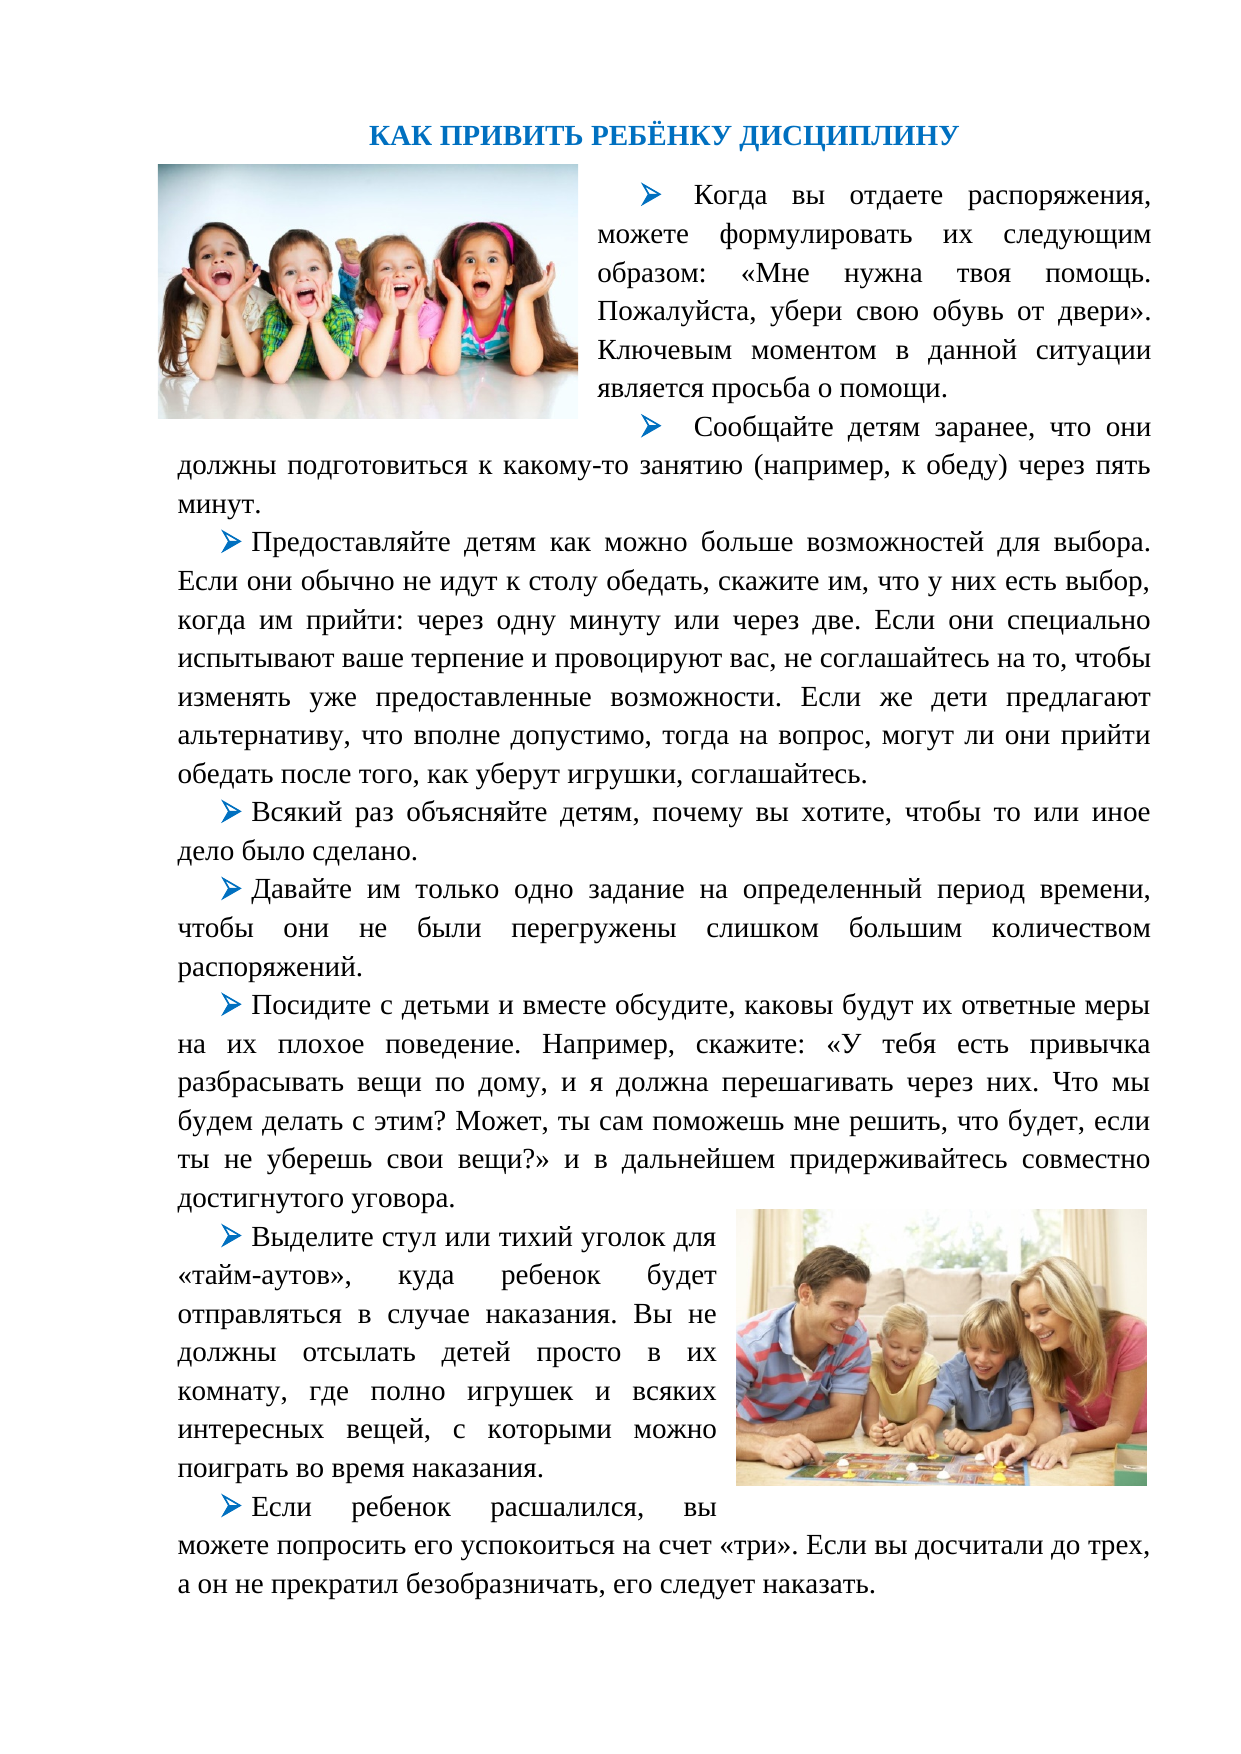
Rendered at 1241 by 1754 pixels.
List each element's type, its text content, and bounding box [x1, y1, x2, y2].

list Всякий раз объясняйте детям, почему вы хотите, чтобы то или иное дело было сделано. [177, 794, 1152, 867]
picture [156, 164, 579, 418]
list Посидите с детьми и вместе обсудите, каковы будут их ответные меры на их плохое поведение. Например, скажите: «У тебя есть привычка разбрасывать вещи по дому, и я должна перешагивать через них. Что мы будем делать с этим? Может, ты сам поможешь мне решить, что будет, если ты не уберешь свои вещи?» и в дальнейшем придерживайтесь совместно достигнутого уговора. [177, 987, 1152, 1214]
list Давайте им только одно задание на определенный период времени, чтобы они не были перегружены слишком большим количеством распоряжений. [177, 872, 1152, 982]
list Предоставляйте детям как можно больше возможностей для выбора. Если они обычно не идут к столу обедать, скажите им, что у них есть выбор, когда им прийти: через одну минуту или через две. Если они специально испытывают ваше терпение и провоцируют вас, не соглашайтесь на то, чтобы изменять уже предоставленные возможности. Если же дети предлагают альтернативу, что вполне допустимо, тогда на вопрос, могут ли они прийти обедать после того, как уберут игрушки, соглашайтесь. [177, 524, 1152, 789]
picture [734, 1209, 1147, 1484]
list Когда вы отдаете распоряжения, можете формулировать их следующим образом: «Мне нужна твоя помощь. Пожалуйста, убери свою обувь от двери». Ключевым моментом в данной ситуации является просьба о помощи. [579, 177, 1152, 404]
list Выделите стул или тихий уголок для «тайм-аутов», куда ребенок будет отправляться в случае наказания. Вы не должны отсылать детей просто в их комнату, где полно игрушек и всяких интересных вещей, с которыми можно поиграть во время наказания. [177, 1219, 734, 1484]
text КАК ПРИВИТЬ РЕБЁНКУ ДИСЦИПЛИНУ [177, 118, 1152, 152]
list Если ребенок расшалился, вы можете попросить его успокоиться на счет «три». Если вы досчитали до трех, а он не прекратил безобразничать, его следует наказать. [177, 1489, 1152, 1599]
list Сообщайте детям заранее, что они должны подготовиться к какому-то занятию (например, к обеду) через пять минут. [177, 409, 1152, 519]
